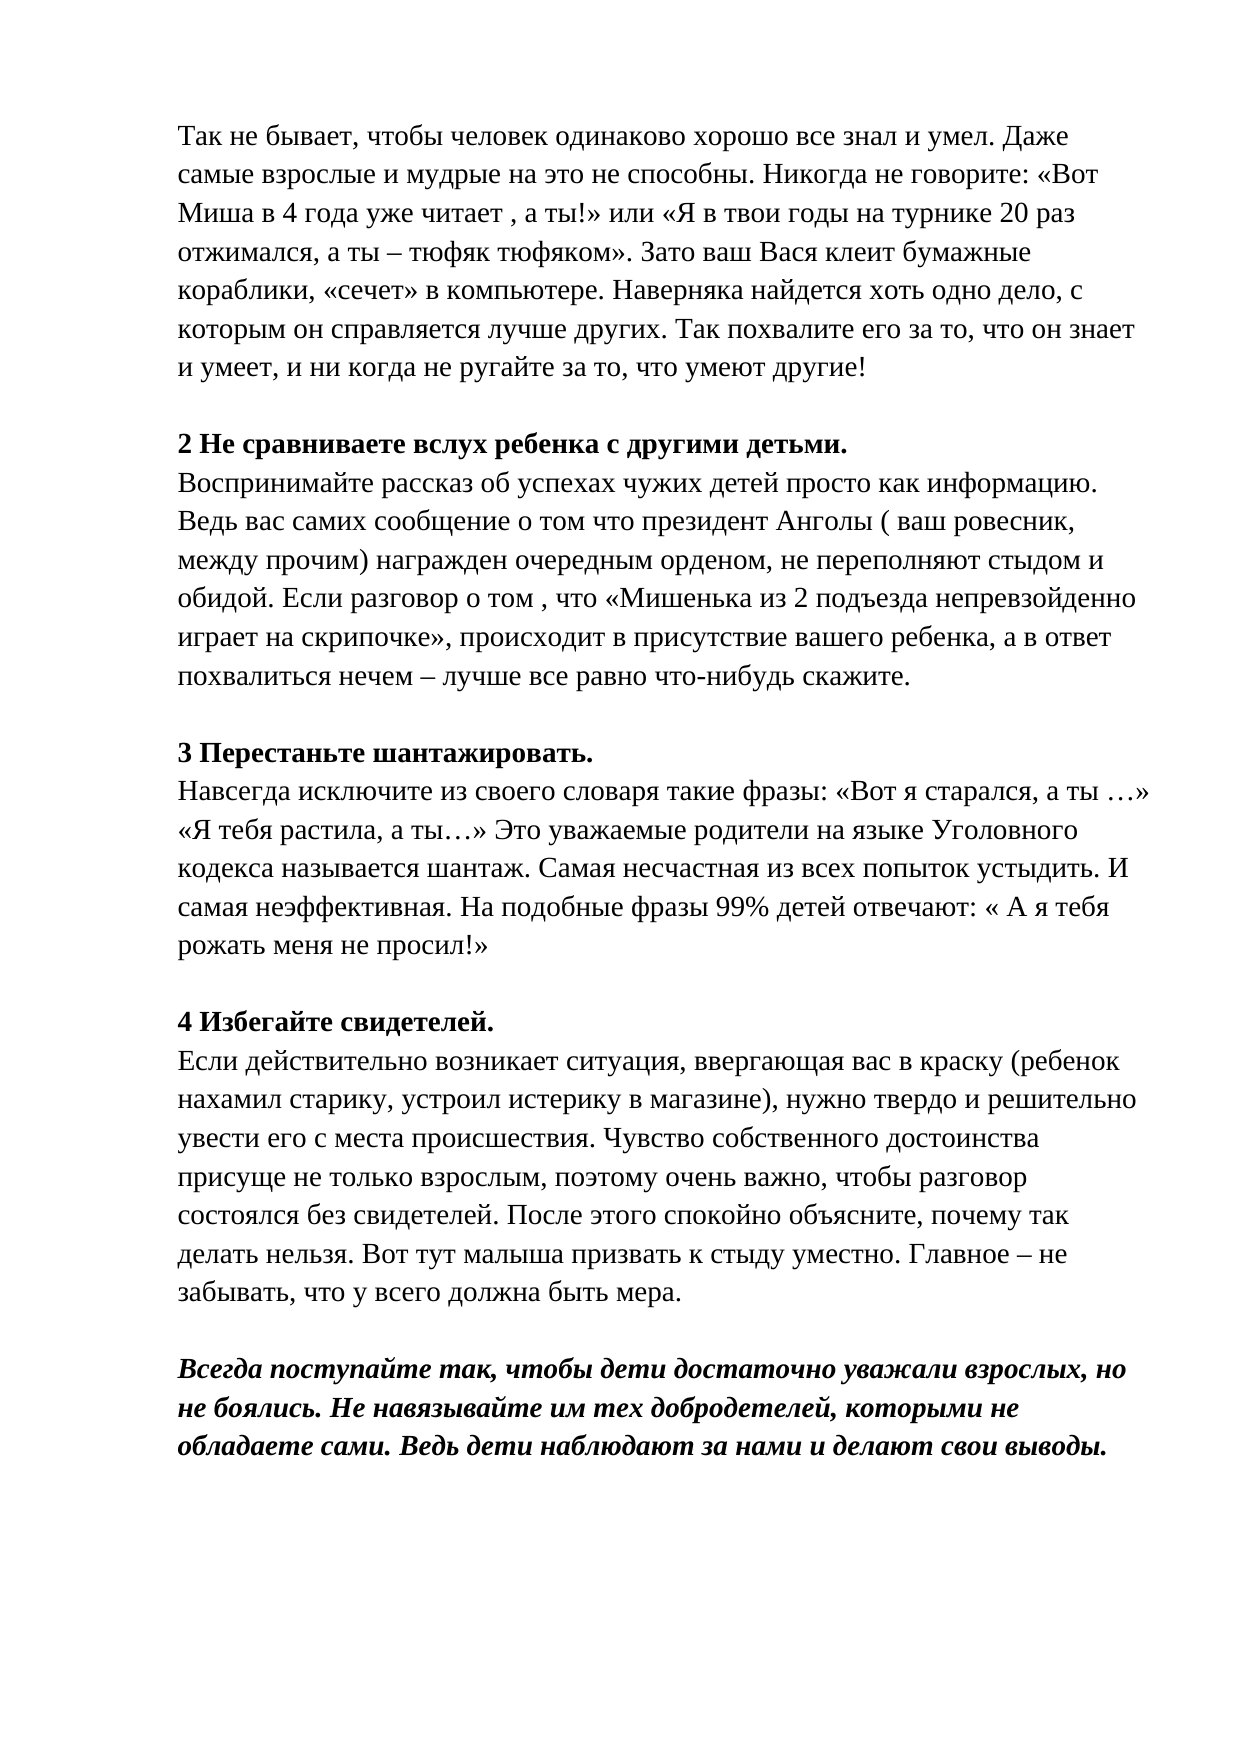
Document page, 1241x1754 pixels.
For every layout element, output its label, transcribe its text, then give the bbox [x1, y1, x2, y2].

text самая неэффективная. На подобные фразы 99% детей отвечают: « А я тебя [177, 889, 1152, 922]
text увести его с места происшествия. Чувство собственного достоинства присуще не только взрослым, поэтому очень важно, чтобы разговор состоялся без свидетелей. После этого спокойно объясните, почему так делать нельзя. Вот тут малыша призвать к стыду уместно. Главное – не забывать, что у всего должна быть мера. [177, 1120, 1152, 1308]
text Если действительно возникает ситуация, ввергающая вас в краску (ребенок [177, 1043, 1152, 1077]
text рожать меня не просил!» [177, 927, 1152, 961]
text нахамил старику, устроил истерику в магазине), нужно твердо и решительно [177, 1082, 1152, 1115]
text кодекса называется шантаж. Самая несчастная из всех попыток устыдить. И [177, 850, 1152, 884]
text Навсегда исключите из своего словаря такие фразы: «Вот я старался, а ты …» [177, 773, 1152, 807]
text Воспринимайте рассказ об успехах чужих детей просто как информацию. Ведь вас самих сообщение о том что президент Анголы ( ваш ровесник, между прочим) награжден очередным орденом, не переполняют стыдом и обидой. Если разговор о том , что «Мишенька из 2 подъезда непревзойденно играет на скрипочке», происходит в присутствие вашего ребенка, а в ответ похвалиться нечем – лучше все равно что-нибудь скажите. [177, 465, 1152, 691]
text Всегда поступайте так, чтобы дети достаточно уважали взрослых, но не боялись. Не навязывайте им тех добродетелей, которыми не обладаете сами. Ведь дети наблюдают за нами и делают свои выводы. [177, 1351, 1152, 1462]
text Так не бывает, чтобы человек одинаково хорошо все знал и умел. Даже самые взрослые и мудрые на это не способны. Никогда не говорите: «Вот Миша в 4 года уже читает , а ты!» или «Я в твои годы на турнике 20 раз отжимался, а ты – тюфяк тюфяком». Зато ваш Вася клеит бумажные кораблики, «сечет» в компьютере. Наверняка найдется хоть одно дело, с которым он справляется лучше других. Так похвалите его за то, что он знает и умеет, и ни когда не ругайте за то, что умеют другие! [177, 118, 1152, 383]
text «Я тебя растила, а ты…» Это уважаемые родители на языке Уголовного [177, 812, 1152, 845]
text 4 Избегайте свидетелей. [177, 1004, 1152, 1038]
text 3 Перестаньте шантажировать. [177, 735, 1152, 768]
text 2 Не сравниваете вслух ребенка с другими детьми. [177, 426, 1152, 460]
